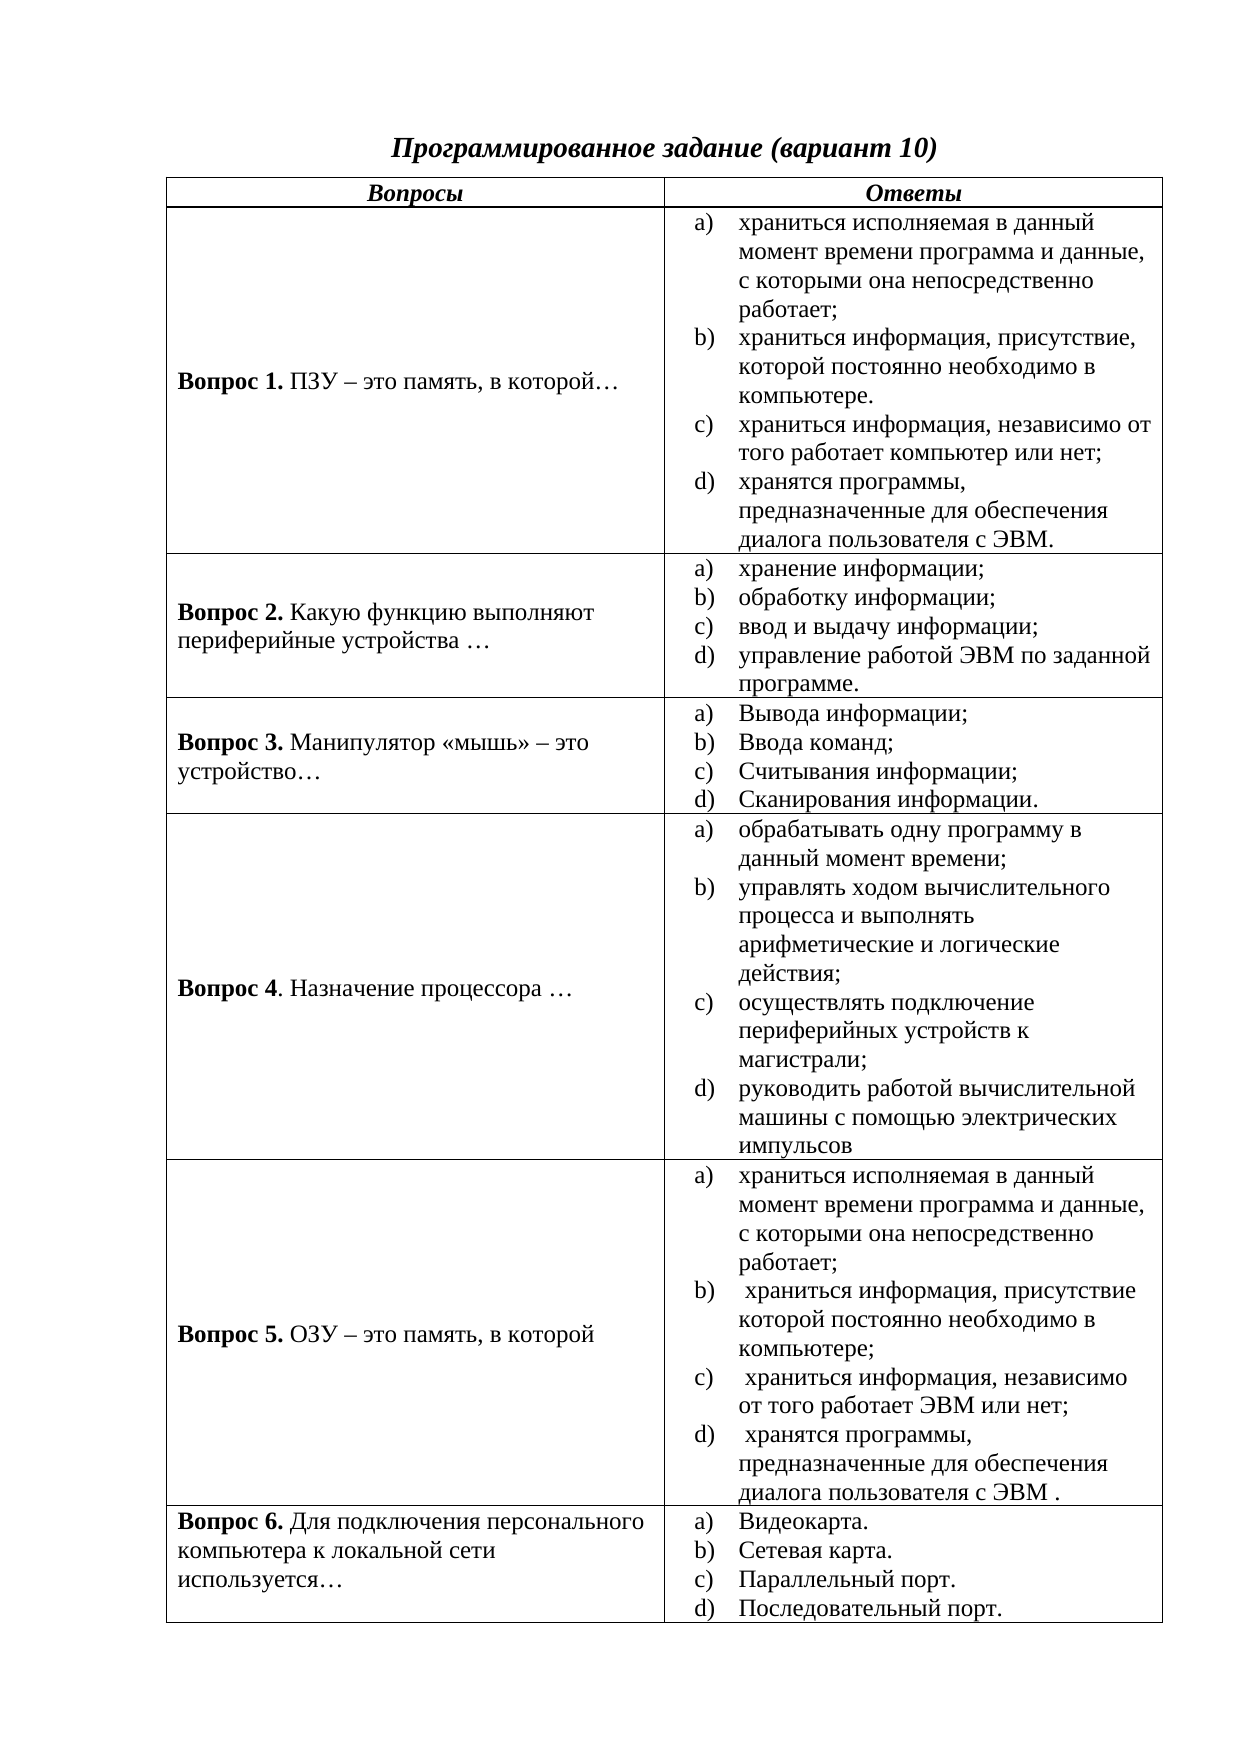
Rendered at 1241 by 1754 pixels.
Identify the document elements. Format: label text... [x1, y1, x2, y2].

table_cell Вывода информации; Ввода команд; Считывания информации; Сканирования информации. [665, 698, 1162, 813]
table_cell Вопрос 6. Для подключения персонального компьютера к локальной сети используется… [167, 1506, 664, 1622]
text Программированное задание (вариант 10) [177, 131, 1152, 164]
table_header Вопросы [167, 178, 664, 206]
table_cell Видеокарта. Сетевая карта. Параллельный порт. Последовательный порт. [665, 1506, 1162, 1622]
table_cell Вопрос 2. Какую функцию выполняют периферийные устройства … [167, 554, 664, 697]
table_cell Вопрос 5. ОЗУ – это память, в которой [167, 1160, 664, 1505]
table_cell храниться исполняемая в данный момент времени программа и данные, с которыми она непосредственно работает; храниться информация, присутствие которой постоянно необходимо в компьютере; храниться информация, независимо от того работает ЭВМ или нет; хранятся программы, предназначенные для обеспечения диалога пользователя с ЭВМ . [665, 1160, 1162, 1505]
table_cell Вопрос 3. Манипулятор «мышь» – это устройство… [167, 698, 664, 813]
table_cell храниться исполняемая в данный момент времени программа и данные, с которыми она непосредственно работает; храниться информация, присутствие, которой постоянно необходимо в компьютере. храниться информация, независимо от того работает компьютер или нет; хранятся программы, предназначенные для обеспечения диалога пользователя с ЭВМ. [665, 208, 1162, 552]
table_cell Вопрос 1. ПЗУ – это память, в которой… [167, 208, 664, 552]
table_cell обрабатывать одну программу в данный момент времени; управлять ходом вычислительного процесса и выполнять арифметические и логические действия; осуществлять подключение периферийных устройств к магистрали; руководить работой вычислительной машины с помощью электрических импульсов [665, 814, 1162, 1159]
table_cell Вопрос 4. Назначение процессора … [167, 814, 664, 1159]
table_header Ответы [665, 178, 1162, 206]
table_cell хранение информации; обработку информации; ввод и выдачу информации; управление работой ЭВМ по заданной программе. [665, 554, 1162, 697]
